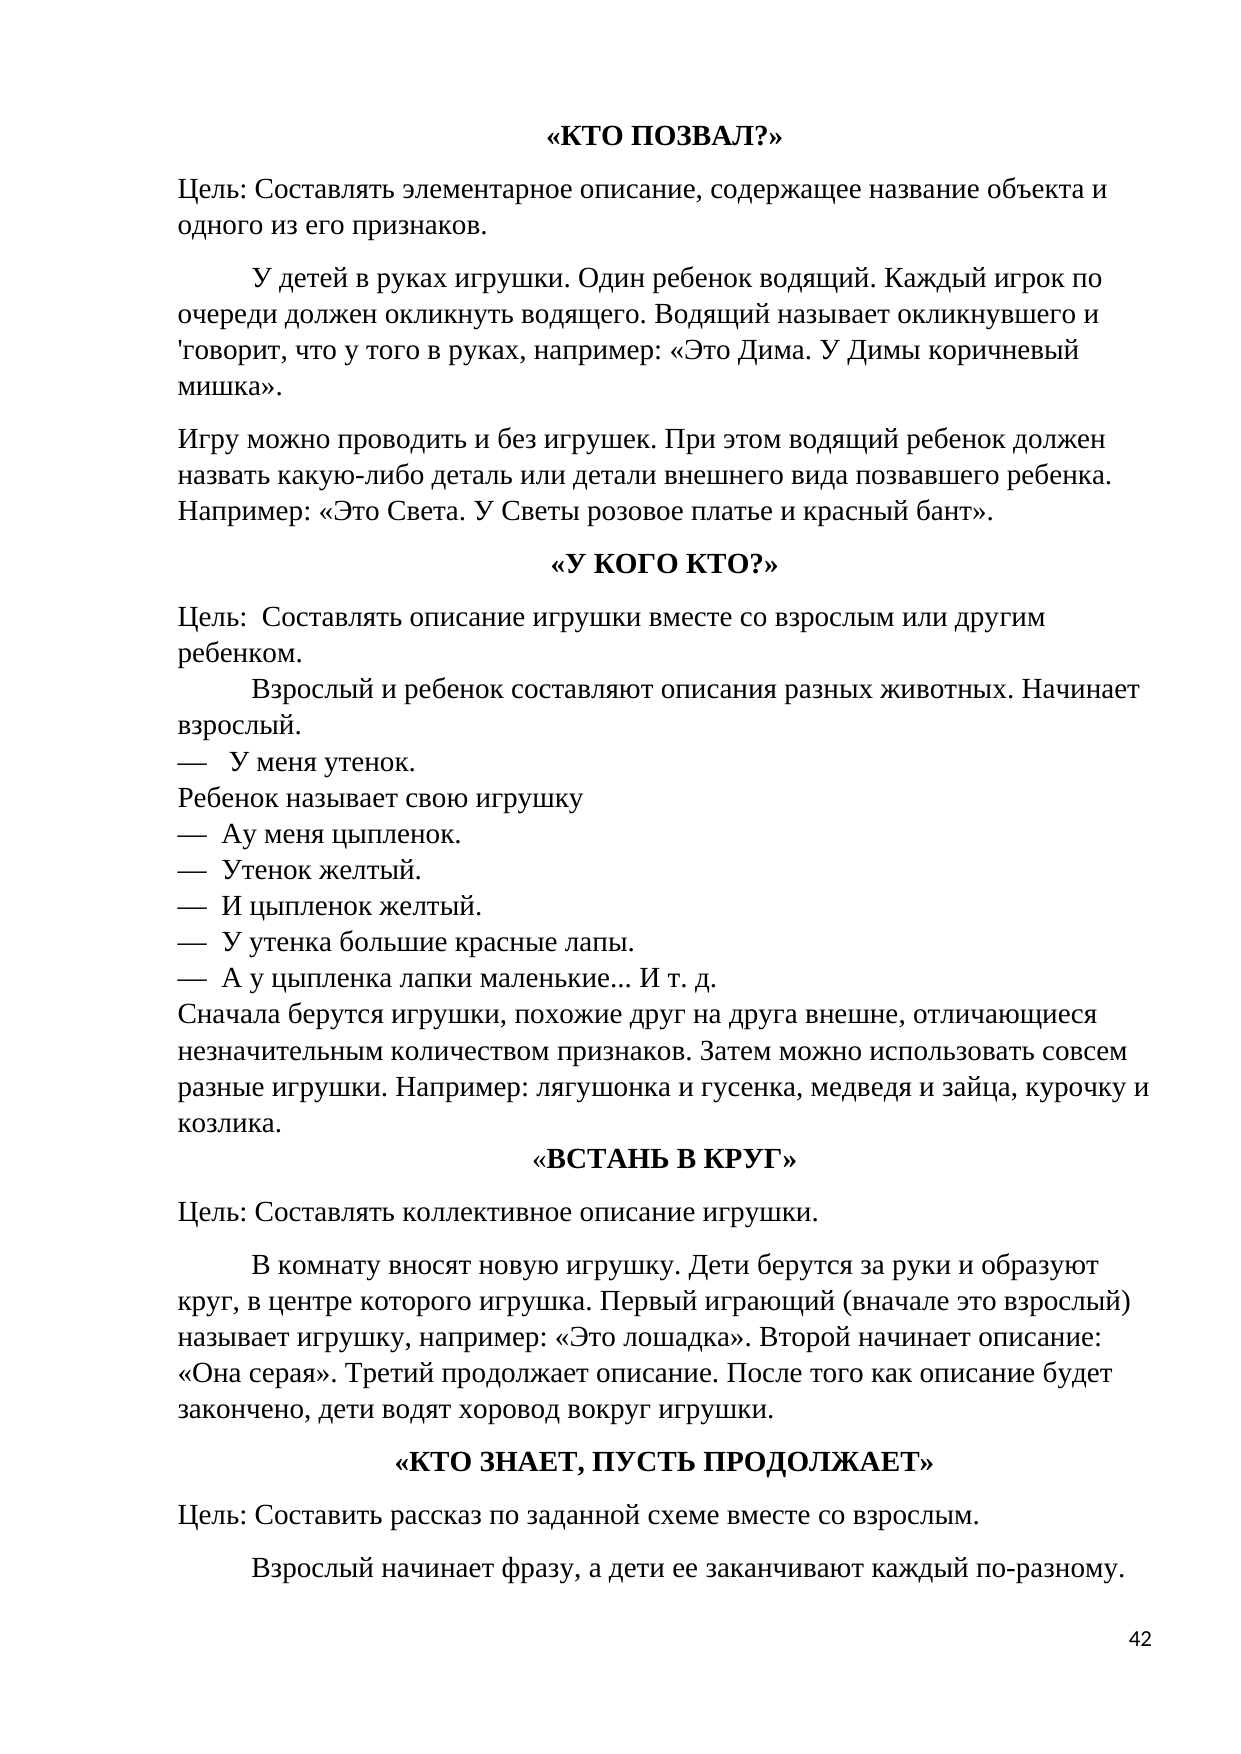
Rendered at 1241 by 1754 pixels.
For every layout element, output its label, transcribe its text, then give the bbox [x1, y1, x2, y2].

text — У утенка большие красные лапы. [177, 924, 1152, 958]
text Цель: Составлять коллективное описание игрушки. [177, 1194, 1152, 1228]
text «ВСТАНЬ В КРУГ» [177, 1141, 1152, 1175]
text — А у цыпленка лапки маленькие... И т. д. [177, 961, 1152, 994]
text — И цыпленок желтый. [177, 888, 1152, 922]
text Цель: Составить рассказ по заданной схеме вместе со взрослым. [177, 1497, 1152, 1531]
text — У меня утенок. [177, 744, 1152, 777]
text — Утенок желтый. [177, 852, 1152, 886]
text Ребенок называет свою игрушку [177, 780, 1152, 813]
text В комнату вносят новую игрушку. Дети берутся за руки и образуют круг, в центре которого игрушка. Первый играющий (вначале это взрослый) называет игрушку, например: «Это лошадка». Второй начинает описание: «Она серая». Третий продолжает описание. После того как описание будет закончено, дети водят хоровод вокруг игрушки. [177, 1247, 1152, 1425]
text «КТО ПОЗВАЛ?» [177, 118, 1152, 152]
text «У КОГО КТО?» [177, 546, 1152, 580]
text Взрослый начинает фразу, а дети ее заканчивают каждый по-разному. [177, 1550, 1152, 1583]
text Сначала берутся игрушки, похожие друг на друга внешне, отличающиеся незначительным количеством признаков. Затем можно использовать совсем разные игрушки. Например: лягушонка и гусенка, медведя и зайца, курочку и козлика. [177, 997, 1152, 1139]
text Цель: Составлять элементарное описание, содержащее название объекта и одного из его признаков. [177, 171, 1152, 241]
text Взрослый и ребенок составляют описания разных животных. Начинает взрослый. [177, 671, 1152, 741]
text Игру можно проводить и без игрушек. При этом водящий ребенок должен назвать какую-либо деталь или детали внешнего вида позвавшего ребенка. Например: «Это Света. У Светы розовое платье и красный бант». [177, 421, 1152, 527]
text — Ay меня цыпленок. [177, 816, 1152, 849]
text Цель: Составлять описание игрушки вместе со взрослым или другим ребенком. [177, 599, 1152, 669]
text У детей в руках игрушки. Один ребенок водящий. Каждый игрок по очереди должен окликнуть водящего. Водящий называет окликнувшего и 'говорит, что у того в руках, например: «Это Дима. У Димы коричневый мишка». [177, 260, 1152, 402]
text «КТО ЗНАЕТ, ПУСТЬ ПРОДОЛЖАЕТ» [177, 1444, 1152, 1478]
